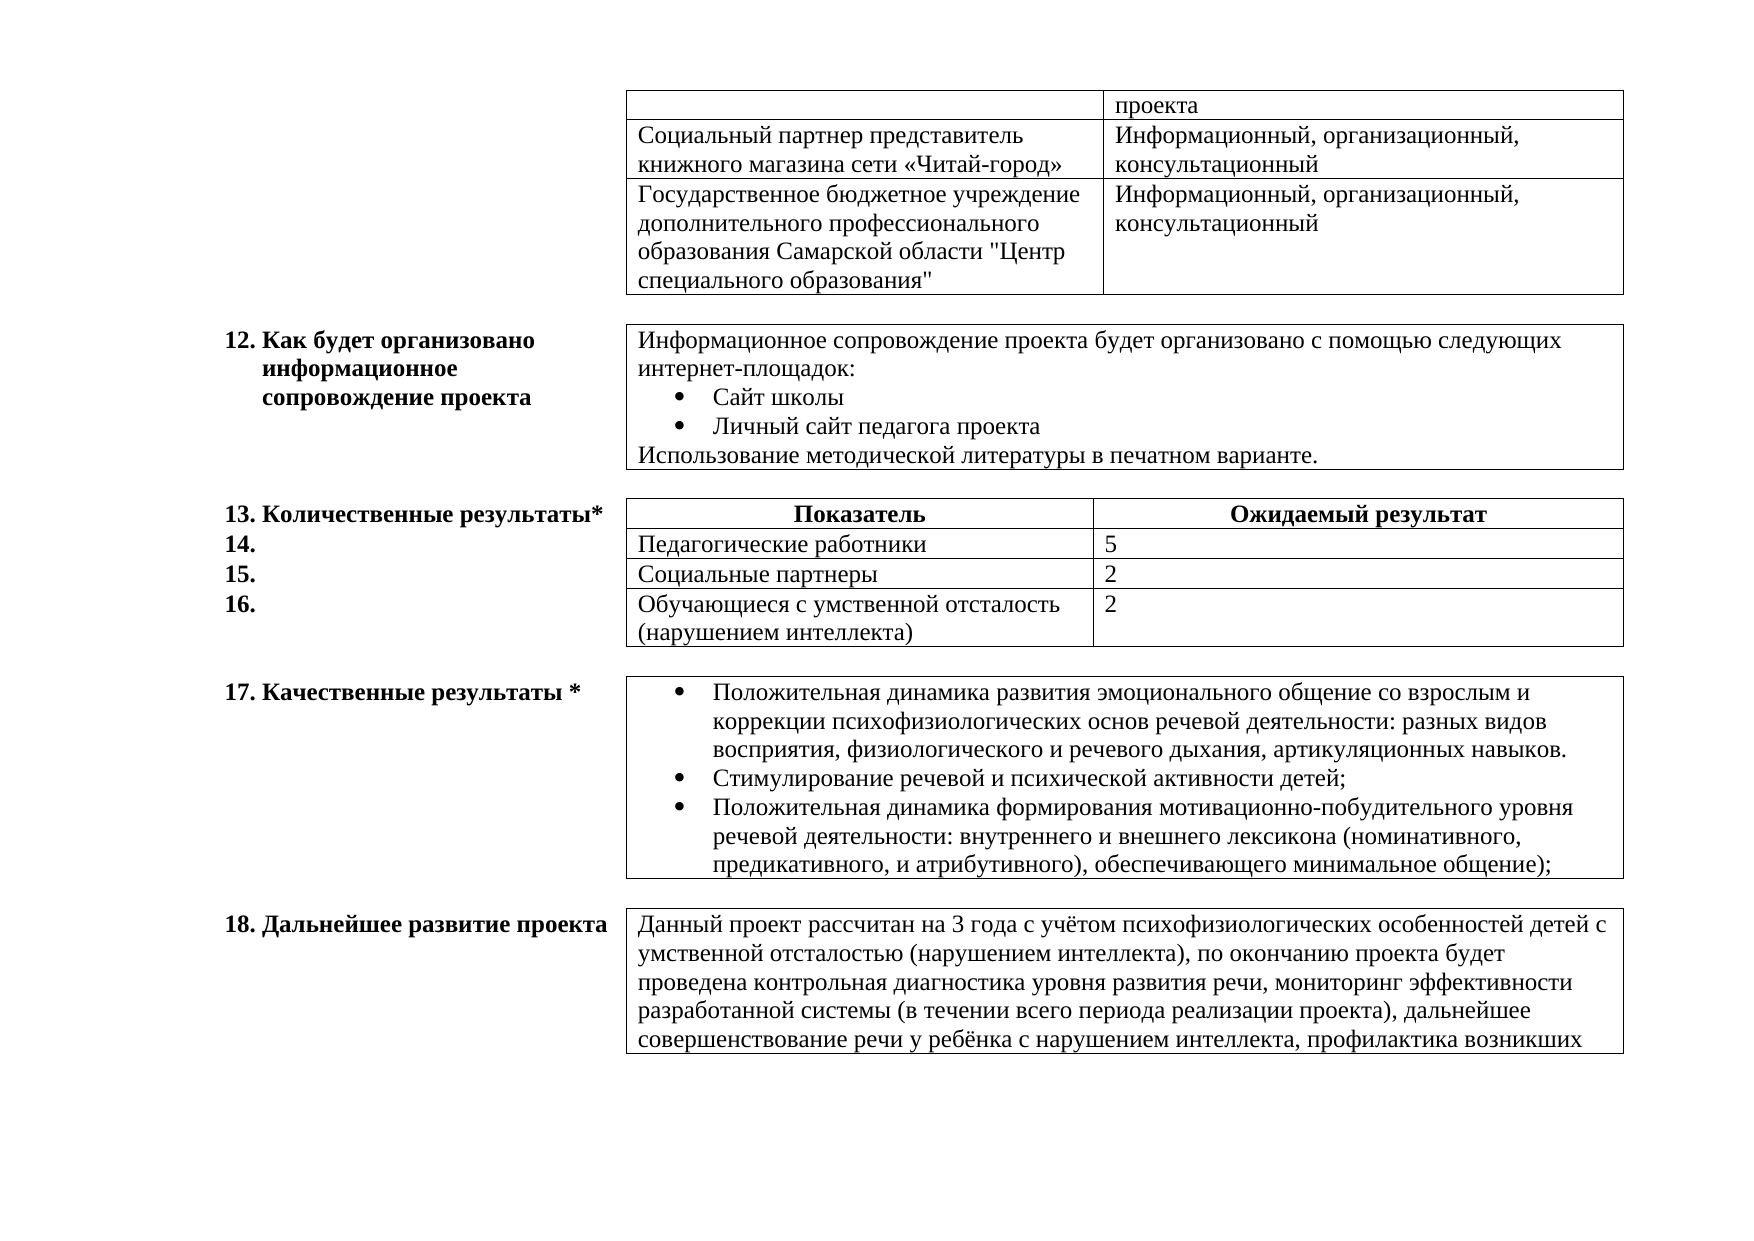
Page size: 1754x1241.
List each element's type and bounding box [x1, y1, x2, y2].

table_cell [193, 89, 1635, 1054]
